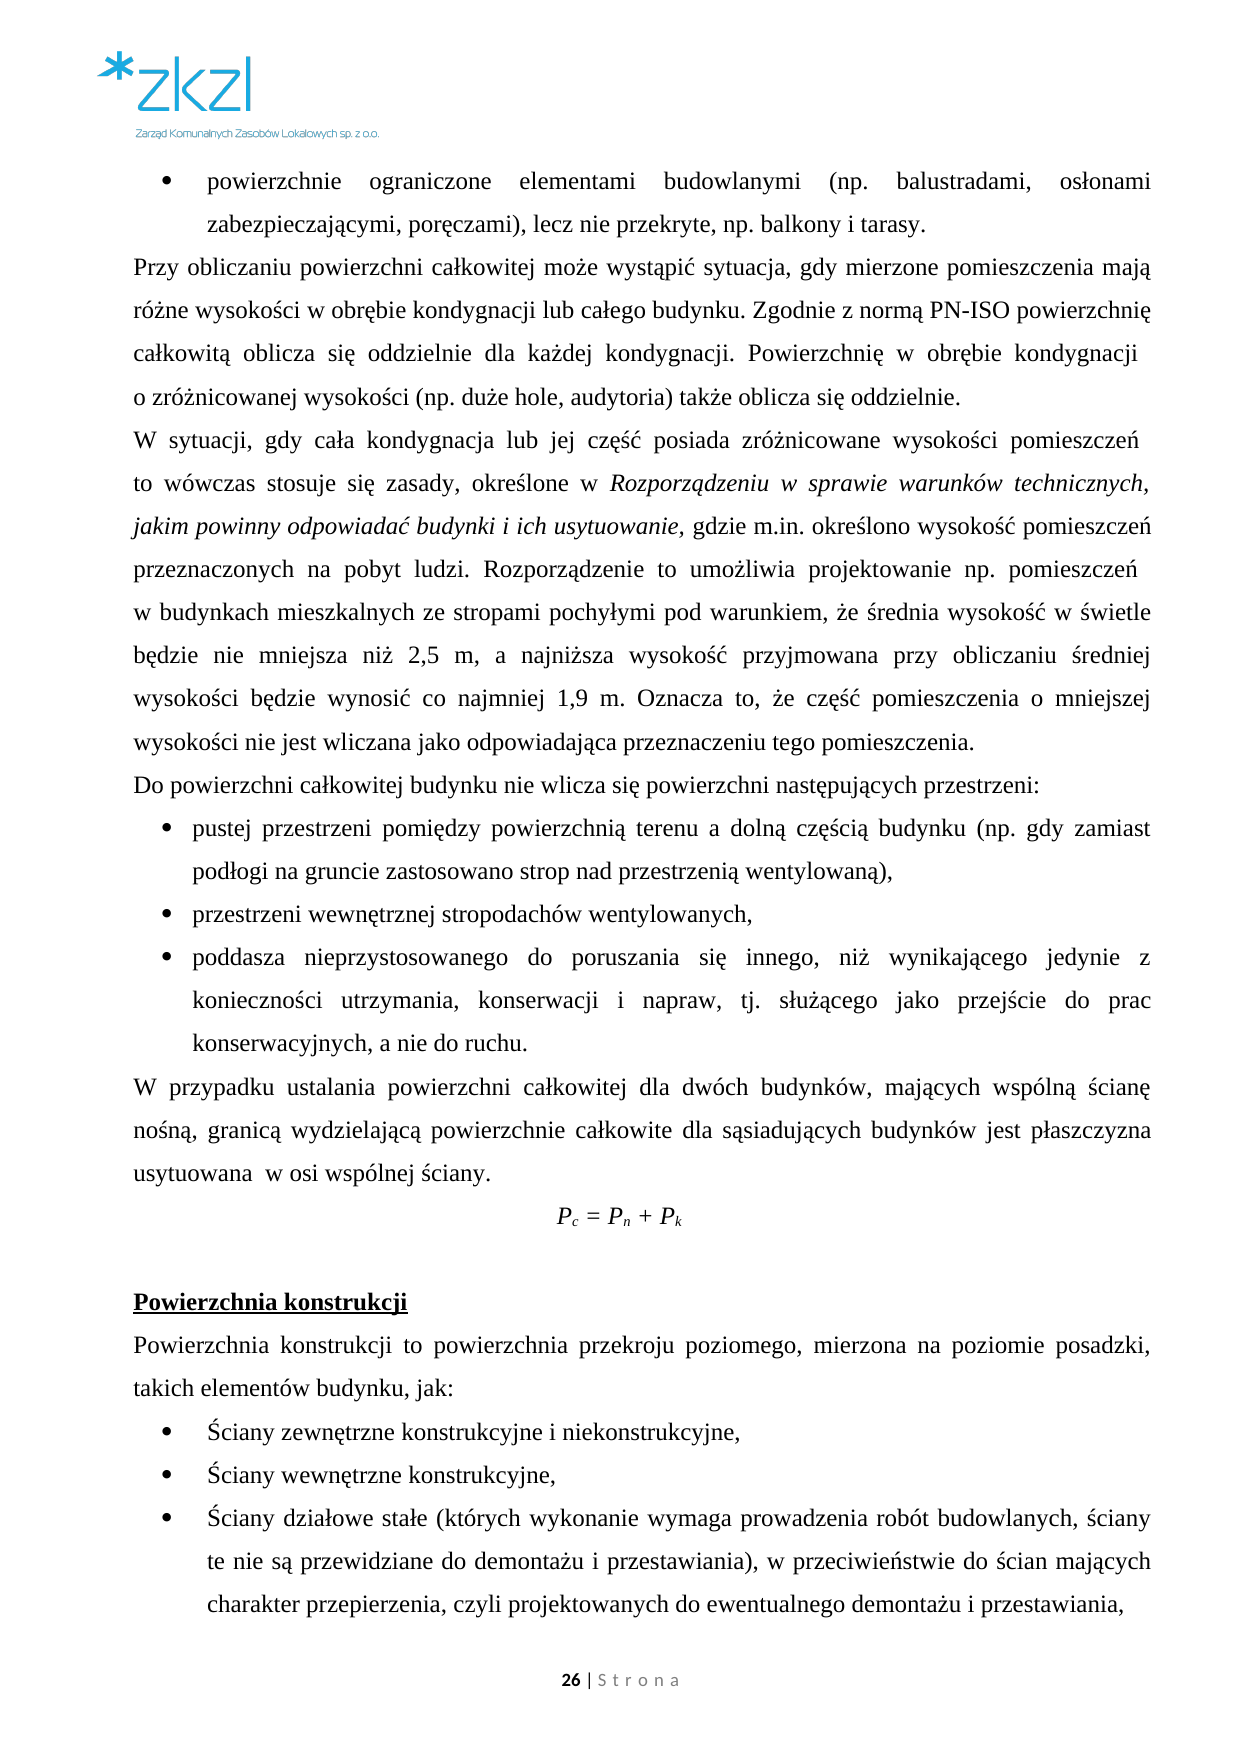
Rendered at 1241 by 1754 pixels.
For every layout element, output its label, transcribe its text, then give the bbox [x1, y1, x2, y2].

list przestrzeni wewnętrznej stropodachów wentylowanych, [162, 899, 1152, 928]
text Przy obliczaniu powierzchni całkowitej może wystąpić sytuacja, gdy mierzone pomieszczenia mają różne wysokości w obrębie kondygnacji lub całego budynku. Zgodnie z normą PN-ISO powierzchnię całkowitą oblicza się oddzielnie dla każdej kondygnacji. Powierzchnię w obrębie kondygnacji o zróżnicowanej wysokości (np. duże hole, audytoria) także oblicza się oddzielnie. [133, 252, 1152, 410]
list Ściany działowe stałe (których wykonanie wymaga prowadzenia robót budowlanych, ściany te nie są przewidziane do demontażu i przestawiania), w przeciwieństwie do ścian mających charakter przepierzenia, czyli projektowanych do ewentualnego demontażu i przestawiania, [162, 1503, 1152, 1618]
text W sytuacji, gdy cała kondygnacja lub jej część posiada zróżnicowane wysokości pomieszczeń to wówczas stosuje się zasady, określone w Rozporządzeniu w sprawie warunków technicznych, jakim powinny odpowiadać budynki i ich usytuowanie, gdzie m.in. określono wysokość pomieszczeń przeznaczonych na pobyt ludzi. Rozporządzenie to umożliwia projektowanie np. pomieszczeń w budynkach mieszkalnych ze stropami pochyłymi pod warunkiem, że średnia wysokość w świetle będzie nie mniejsza niż 2,5 m, a najniższa wysokość przyjmowana przy obliczaniu średniej wysokości będzie wynosić co najmniej 1,9 m. Oznacza to, że część pomieszczenia o mniejszej wysokości nie jest wliczana jako odpowiadająca przeznaczeniu tego pomieszczenia. [133, 425, 1152, 755]
list powierzchnie ograniczone elementami budowlanymi (np. balustradami, osłonami zabezpieczającymi, poręczami), lecz nie przekryte, np. balkony i tarasy. [162, 166, 1152, 238]
list Ściany wewnętrzne konstrukcyjne, [162, 1460, 1152, 1488]
text W przypadku ustalania powierzchni całkowitej dla dwóch budynków, mających wspólną ścianę nośną, granicą wydzielającą powierzchnie całkowite dla sąsiadujących budynków jest płaszczyzna usytuowana w osi wspólnej ściany. [133, 1072, 1152, 1187]
text Do powierzchni całkowitej budynku nie wlicza się powierzchni następujących przestrzeni: [133, 770, 1152, 798]
list Ściany zewnętrzne konstrukcyjne i niekonstrukcyjne, [162, 1417, 1152, 1445]
text Powierzchnia konstrukcji to powierzchnia przekroju poziomego, mierzona na poziomie posadzki, takich elementów budynku, jak: [133, 1330, 1152, 1402]
picture [88, 29, 387, 166]
text Powierzchnia konstrukcji [133, 1287, 1152, 1316]
list pustej przestrzeni pomiędzy powierzchnią terenu a dolną częścią budynku (np. gdy zamiast podłogi na gruncie zastosowano strop nad przestrzenią wentylowaną), [162, 813, 1152, 885]
list poddasza nieprzystosowanego do poruszania się innego, niż wynikającego jedynie z konieczności utrzymania, konserwacji i napraw, tj. służącego jako przejście do prac konserwacyjnych, a nie do ruchu. [162, 942, 1152, 1057]
text Pc = Pn + Pk [89, 1201, 1152, 1230]
